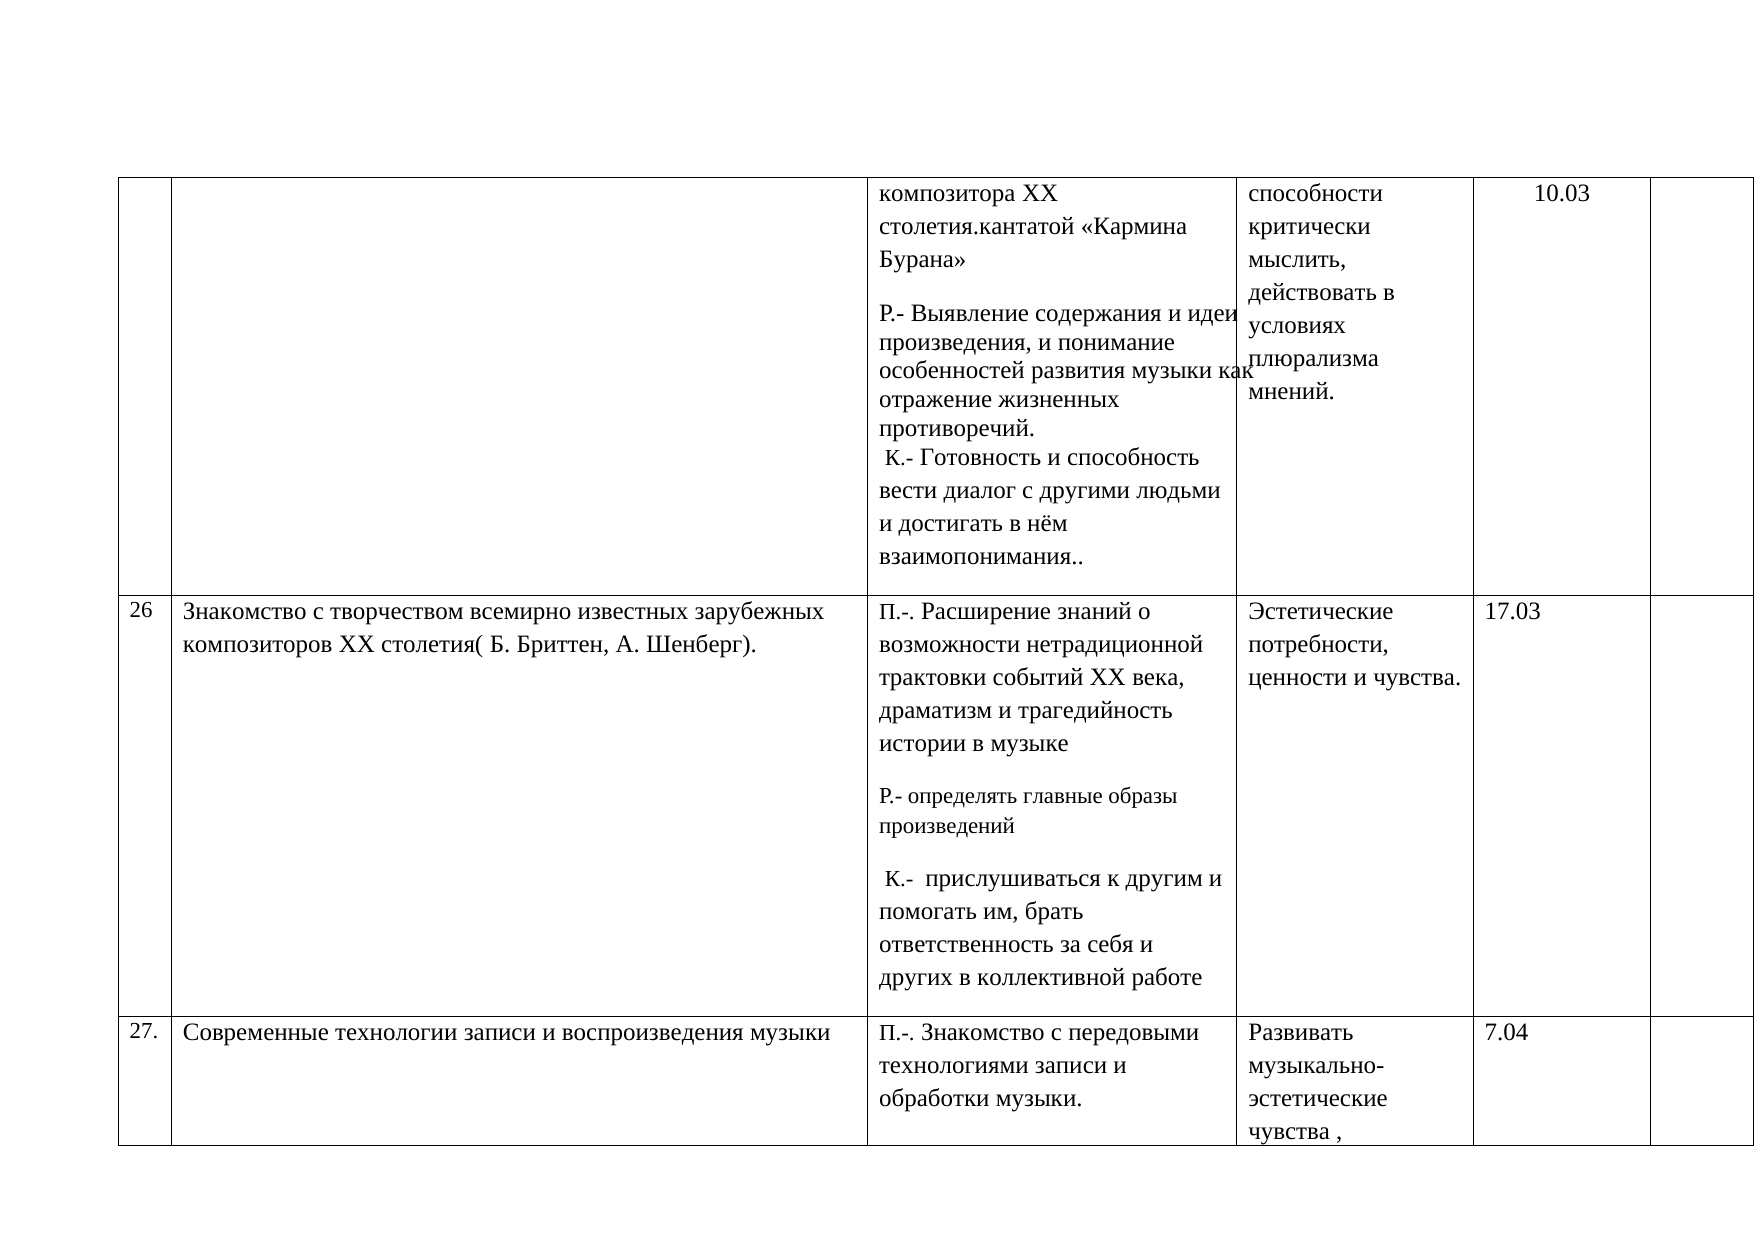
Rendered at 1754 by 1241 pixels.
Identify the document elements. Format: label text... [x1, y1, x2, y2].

table_cell 26 [119, 596, 171, 1016]
table_cell [1651, 596, 1753, 1016]
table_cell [1237, 1017, 1473, 1145]
table_cell 27. [119, 1017, 171, 1145]
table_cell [868, 1017, 1236, 1145]
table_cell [172, 1017, 867, 1145]
table_cell 7.04 [1474, 1017, 1650, 1145]
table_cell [172, 178, 867, 595]
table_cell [1237, 178, 1473, 595]
table_cell [1651, 1017, 1753, 1145]
table_cell Эстетические потребности, ценности и чувства. [1237, 596, 1473, 1016]
table_cell 25 [119, 178, 171, 595]
table_cell П.-. Расширение знаний о возможности нетрадиционной трактовки событий XX века, драматизм и трагедийность истории в музыке Р.- определять главные образы произведений К.- прислушиваться к другим и помогать им, брать ответственность за себя и других в коллективной работе [868, 596, 1236, 1016]
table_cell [868, 178, 1236, 595]
table_cell [1651, 178, 1753, 595]
table_cell 17.03 [1474, 596, 1650, 1016]
table_cell Знакомство с творчеством всемирно известных зарубежных композиторов ХХ столетия( Б. Бриттен, А. Шенберг). [172, 596, 867, 1016]
table_cell 10.03 [1474, 178, 1650, 595]
